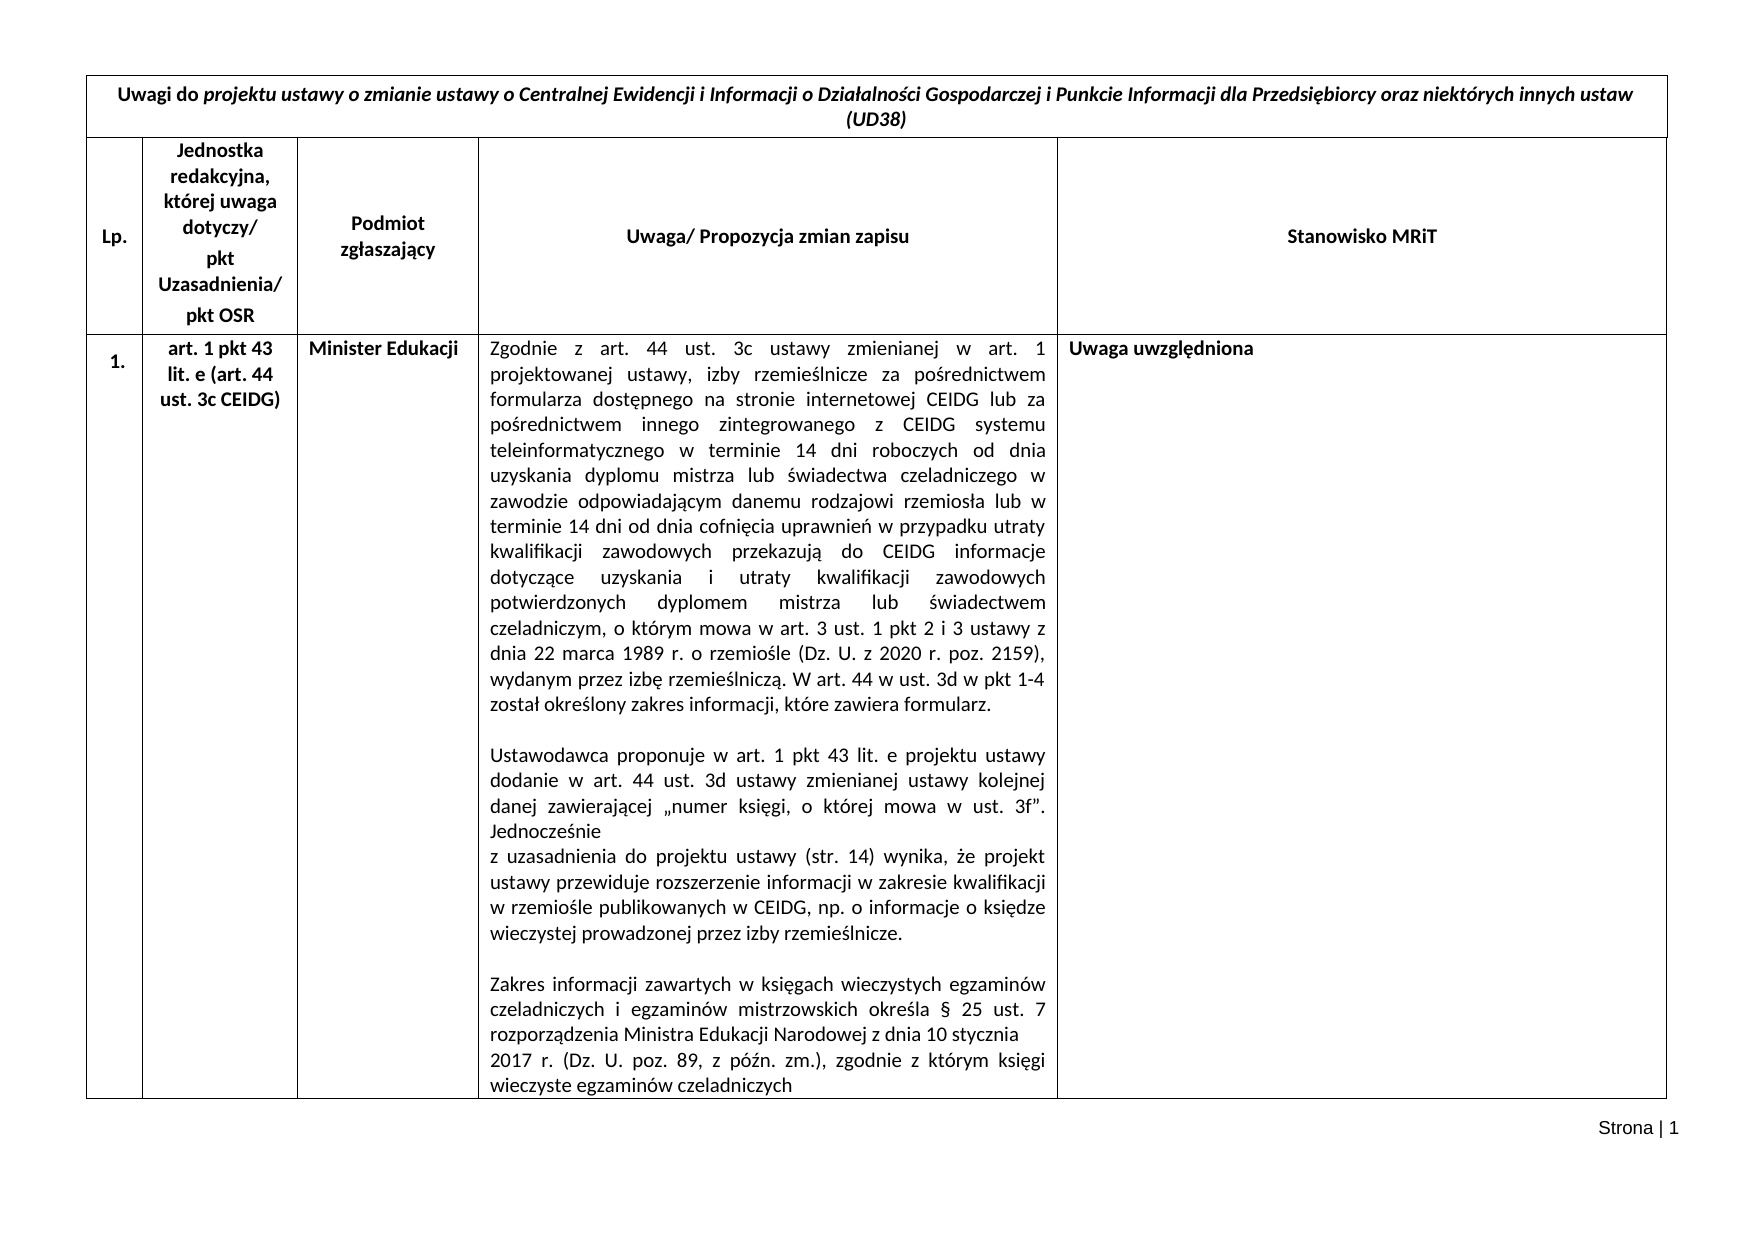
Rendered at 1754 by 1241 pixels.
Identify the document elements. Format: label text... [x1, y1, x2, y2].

table_cell Jednostka redakcyjna, której uwaga dotyczy/ pkt Uzasadnienia/ pkt OSR [143, 138, 297, 334]
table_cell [479, 335, 1057, 1098]
table_cell Podmiot zgłaszający [298, 138, 478, 334]
table_cell Lp. [87, 138, 142, 334]
table_cell Stanowisko MRiT [1058, 138, 1666, 334]
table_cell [143, 335, 297, 1098]
table_cell [87, 335, 142, 1098]
table_header Uwagi do projektu ustawy o zmianie ustawy o Centralnej Ewidencji i Informacji o Działalności Gospodarczej i Punkcie Informacji dla Przedsiębiorcy oraz niektórych innych ustaw (UD38) [87, 76, 1667, 137]
table_cell Uwaga uwzględniona [1058, 335, 1666, 1098]
table_cell Uwaga/ Propozycja zmian zapisu [479, 138, 1057, 334]
table_cell Minister Edukacji [298, 335, 478, 1098]
